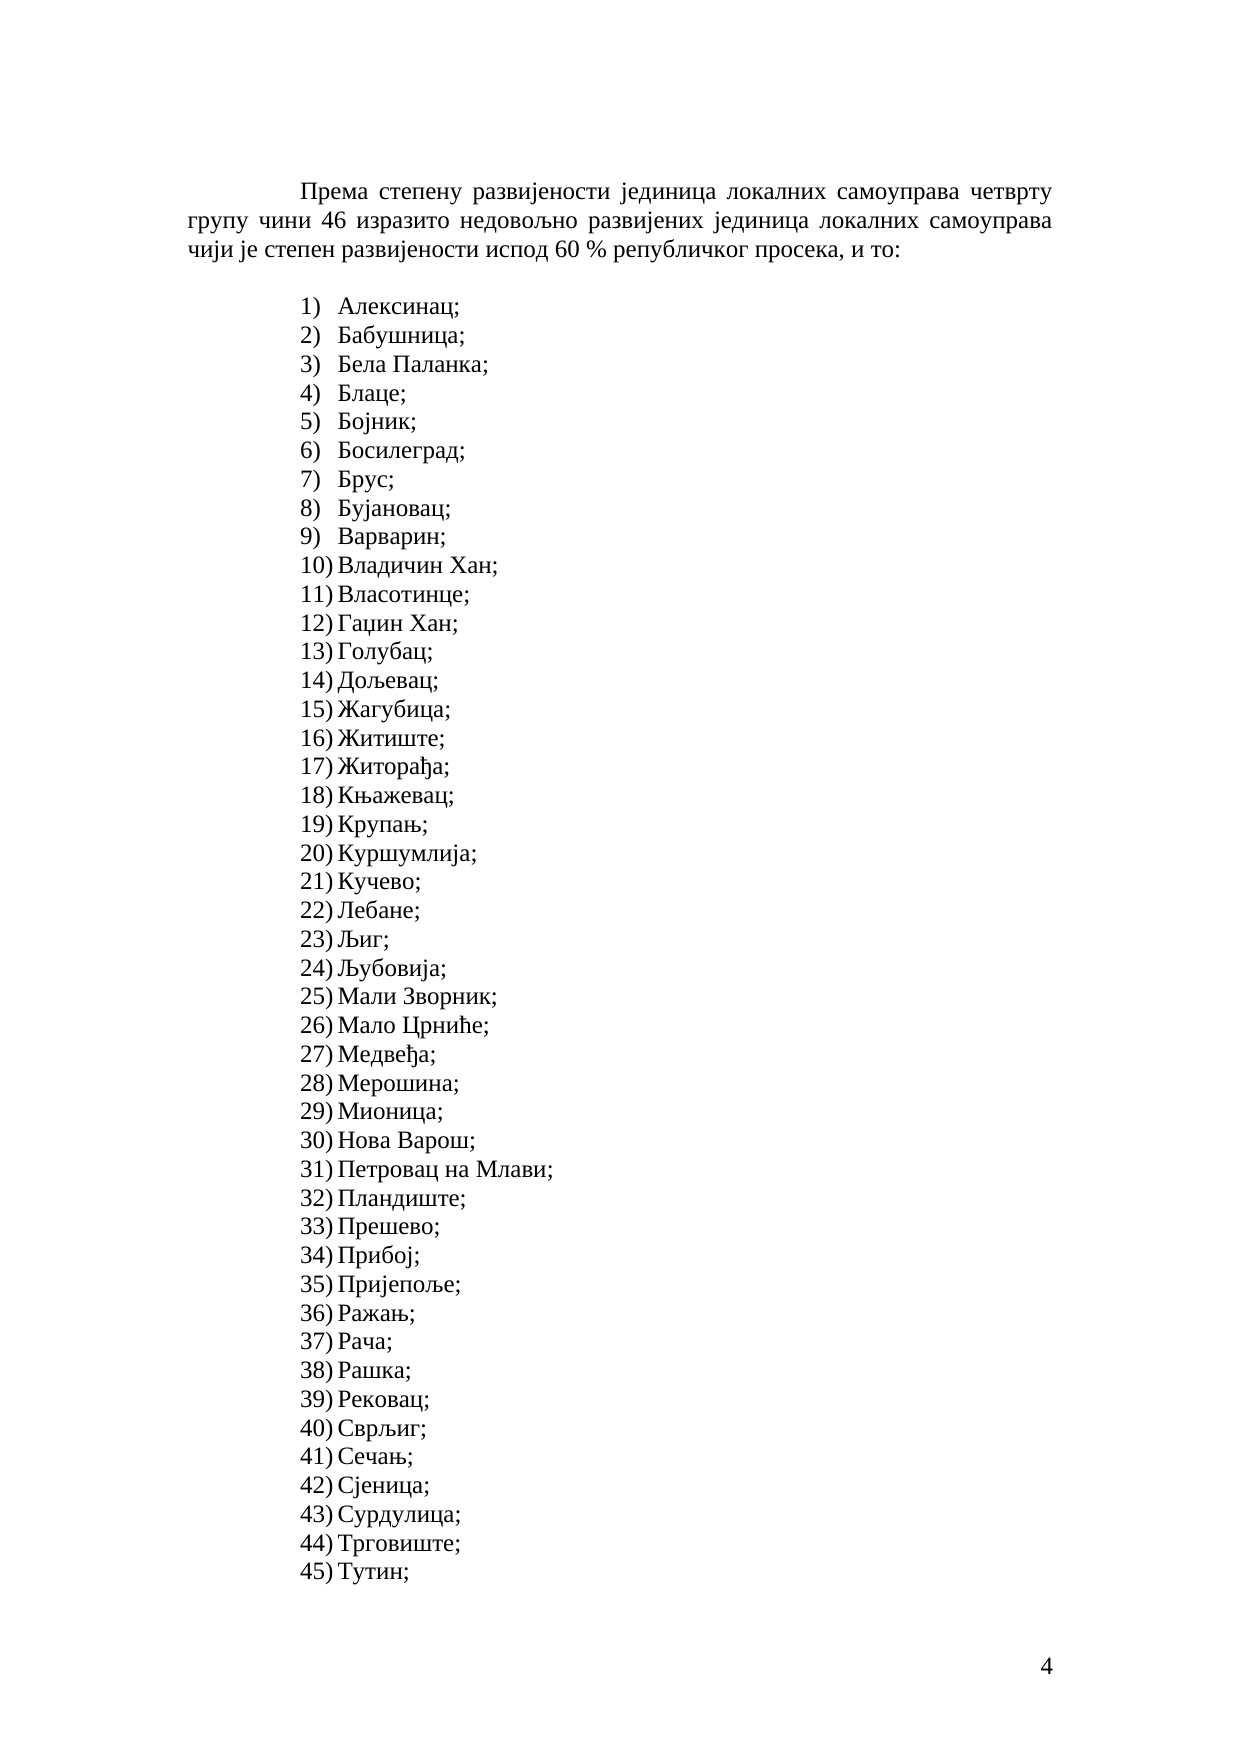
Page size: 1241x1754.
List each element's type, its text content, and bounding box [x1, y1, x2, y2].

list Мало Црниће; [300, 1010, 1053, 1039]
list Петровац на Млави; [300, 1154, 1053, 1183]
list Пландиште; [300, 1183, 1053, 1211]
list Крупањ; [300, 809, 1053, 838]
list Кучево; [300, 866, 1053, 895]
list Брус; [300, 464, 1053, 493]
list Ражањ; [300, 1298, 1053, 1326]
list Сјеница; [300, 1470, 1053, 1499]
list Куршумлија; [300, 838, 1053, 866]
list Владичин Хан; [300, 550, 1053, 579]
list Рековац; [300, 1384, 1053, 1413]
list Голубац; [300, 636, 1053, 665]
list Варварин; [300, 521, 1053, 550]
list Нова Варош; [300, 1125, 1053, 1154]
list Алексинац; [300, 291, 1053, 320]
list Бојник; [300, 406, 1053, 435]
list Сурдулица; [300, 1499, 1053, 1528]
list Љиг; [300, 924, 1053, 953]
list Сврљиг; [300, 1413, 1053, 1441]
list Жагубица; [300, 694, 1053, 723]
list Рача; [300, 1326, 1053, 1355]
list Пријепоље; [300, 1269, 1053, 1298]
list Лебане; [300, 895, 1053, 924]
list Мерошина; [300, 1068, 1053, 1096]
list Мионица; [300, 1096, 1053, 1125]
list Бујановац; [300, 493, 1053, 521]
list Књажевац; [300, 780, 1053, 809]
list Гаџин Хан; [300, 608, 1053, 636]
list Житорађа; [300, 751, 1053, 780]
list Прешево; [300, 1211, 1053, 1240]
list Сечањ; [300, 1441, 1053, 1470]
list Љубовија; [300, 953, 1053, 981]
text Према степену развијености јединица локалних самоуправа четврту групу чини 46 изразито недовољно развијених јединица локалних самоуправа чији је степен развијености испод 60 % републичког просека, и то: [187, 176, 1053, 263]
list Бабушница; [300, 320, 1053, 349]
list Бела Паланка; [300, 349, 1053, 378]
list Тутин; [300, 1556, 1053, 1585]
list Босилеград; [300, 435, 1053, 464]
list Власотинце; [300, 579, 1053, 608]
list Дољевац; [300, 665, 1053, 694]
list Мали Зворник; [300, 981, 1053, 1010]
list Житиште; [300, 723, 1053, 751]
list Медвеђа; [300, 1039, 1053, 1068]
list Блаце; [300, 378, 1053, 406]
list Рашка; [300, 1355, 1053, 1384]
list Прибој; [300, 1240, 1053, 1269]
list Трговиште; [300, 1528, 1053, 1556]
